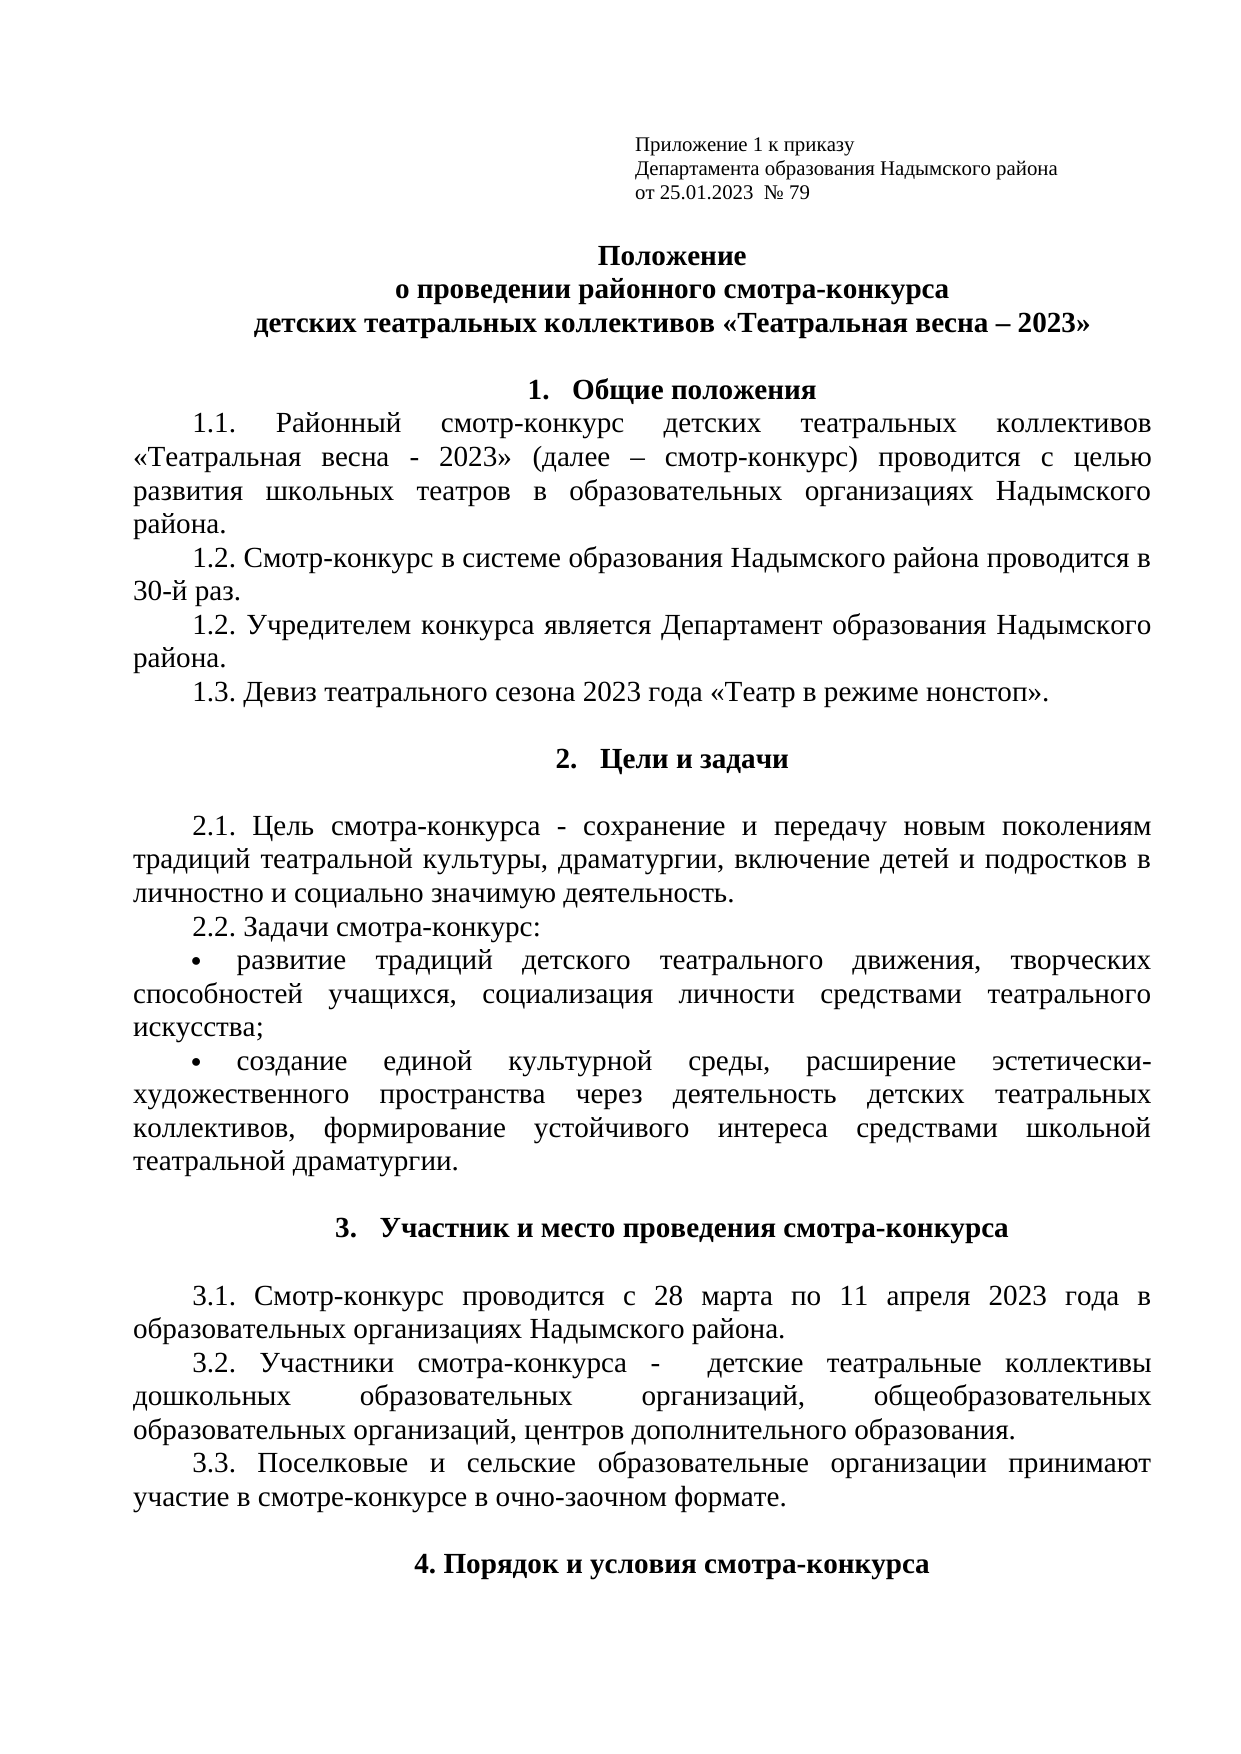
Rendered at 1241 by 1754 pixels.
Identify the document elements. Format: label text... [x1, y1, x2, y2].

text 3.3. Поселковые и сельские образовательные организации принимают участие в смотре-конкурсе в очно-заочном формате. [133, 1445, 1152, 1512]
text 4. Порядок и условия смотра-конкурса [133, 1546, 1152, 1579]
text детских театральных коллективов «Театральная весна – 2023» [133, 305, 1152, 338]
text Департамента образования Надымского района [635, 156, 1152, 180]
list развитие традиций детского театрального движения, творческих способностей учащихся, социализация личности средствами театрального искусства; [133, 942, 1152, 1043]
text 1.2. Учредителем конкурса является Департамент образования Надымского района. [133, 607, 1152, 674]
text Приложение 1 к приказу [635, 132, 1152, 156]
list Участник и место проведения смотра-конкурса [133, 1211, 1152, 1244]
text от 25.01.2023 № 79 [635, 180, 1152, 204]
text о проведении районного смотра-конкурса [133, 271, 1152, 305]
text 2.2. Задачи смотра-конкурс: [133, 909, 1152, 942]
text Положение [133, 238, 1152, 271]
list Цели и задачи [133, 741, 1152, 774]
text 3.1. Смотр-конкурс проводится с 28 марта по 11 апреля 2023 года в образовательных организациях Надымского района. [133, 1278, 1152, 1345]
text 1.2. Смотр-конкурс в системе образования Надымского района проводится в 30-й раз. [133, 540, 1152, 607]
text 1.3. Девиз театрального сезона 2023 года «Театр в режиме нонстоп». [133, 674, 1152, 707]
text 1.1. Районный смотр-конкурс детских театральных коллективов «Театральная весна - 2023» (далее – смотр-конкурс) проводится с целью развития школьных театров в образовательных организациях Надымского района. [133, 406, 1152, 540]
list Общие положения [133, 372, 1152, 406]
text 2.1. Цель смотра-конкурса - сохранение и передачу новым поколениям традиций театральной культуры, драматургии, включение детей и подростков в личностно и социально значимую деятельность. [133, 808, 1152, 909]
list создание единой культурной среды, расширение эстетически-художественного пространства через деятельность детских театральных коллективов, формирование устойчивого интереса средствами школьной театральной драматургии. [133, 1043, 1152, 1177]
text 3.2. Участники смотра-конкурса - детские театральные коллективы дошкольных образовательных организаций, общеобразовательных образовательных организаций, центров дополнительного образования. [133, 1345, 1152, 1445]
